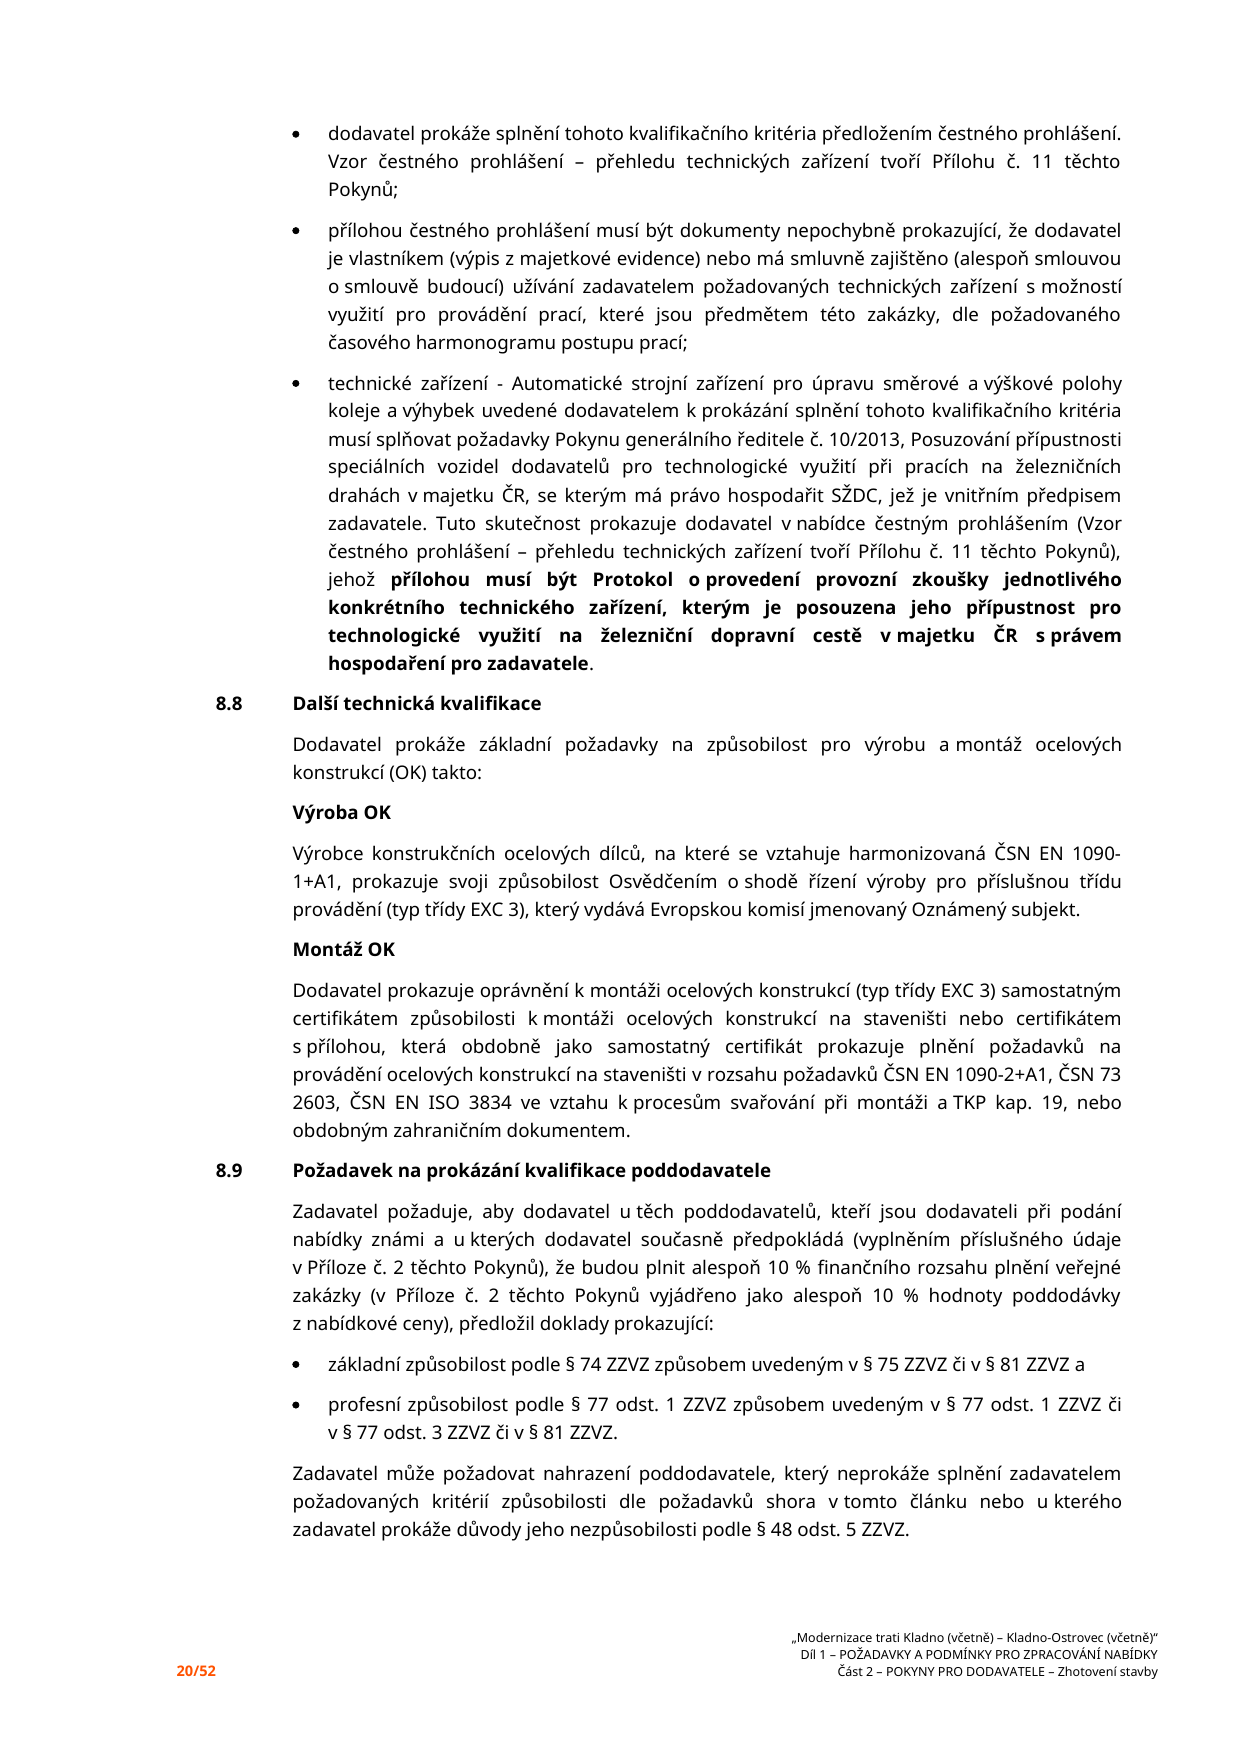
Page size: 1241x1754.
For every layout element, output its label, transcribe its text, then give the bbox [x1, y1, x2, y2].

text Další technická kvalifikace [216, 691, 1122, 716]
text dodavatel prokáže splnění tohoto kvalifikačního kritéria předložením čestného prohlášení. Vzor čestného prohlášení – přehledu technických zařízení tvoří Přílohu č. 11 těchto Pokynů; [292, 121, 1122, 202]
text Zadavatel může požadovat nahrazení poddodavatele, který neprokáže splnění zadavatelem požadovaných kritérií způsobilosti dle požadavků shora v tomto článku nebo u kterého zadavatel prokáže důvody jeho nezpůsobilosti podle § 48 odst. 5 ZZVZ. [292, 1460, 1122, 1542]
text Požadavek na prokázání kvalifikace poddodavatele [216, 1158, 1122, 1183]
text Výroba OK [292, 799, 1122, 825]
text profesní způsobilost podle § 77 odst. 1 ZZVZ způsobem uvedeným v § 77 odst. 1 ZZVZ či v § 77 odst. 3 ZZVZ či v § 81 ZZVZ. [292, 1391, 1122, 1445]
text Dodavatel prokazuje oprávnění k montáži ocelových konstrukcí (typ třídy EXC 3) samostatným certifikátem způsobilosti k montáži ocelových konstrukcí na staveništi nebo certifikátem s přílohou, která obdobně jako samostatný certifikát prokazuje plnění požadavků na provádění ocelových konstrukcí na staveništi v rozsahu požadavků ČSN EN 1090-2+A1, ČSN 73 2603, ČSN EN ISO 3834 ve vztahu k procesům svařování při montáži a TKP kap. 19, nebo obdobným zahraničním dokumentem. [292, 977, 1122, 1143]
text základní způsobilost podle § 74 ZZVZ způsobem uvedeným v § 75 ZZVZ či v § 81 ZZVZ a [292, 1351, 1122, 1376]
text Zadavatel požaduje, aby dodavatel u těch poddodavatelů, kteří jsou dodavateli při podání nabídky známi a u kterých dodavatel současně předpokládá (vyplněním příslušného údaje v Příloze č. 2 těchto Pokynů), že budou plnit alespoň 10 % finančního rozsahu plnění veřejné zakázky (v Příloze č. 2 těchto Pokynů vyjádřeno jako alespoň 10 % hodnoty poddodávky z nabídkové ceny), předložil doklady prokazující: [292, 1198, 1122, 1336]
text Výrobce konstrukčních ocelových dílců, na které se vztahuje harmonizovaná ČSN EN 1090-1+A1, prokazuje svoji způsobilost Osvědčením o shodě řízení výroby pro příslušnou třídu provádění (typ třídy EXC 3), který vydává Evropskou komisí jmenovaný Oznámený subjekt. [292, 840, 1122, 922]
text přílohou čestného prohlášení musí být dokumenty nepochybně prokazující, že dodavatel je vlastníkem (výpis z majetkové evidence) nebo má smluvně zajištěno (alespoň smlouvou o smlouvě budoucí) užívání zadavatelem požadovaných technických zařízení s možností využití pro provádění prací, které jsou předmětem této zakázky, dle požadovaného časového harmonogramu postupu prací; [292, 217, 1122, 355]
text technické zařízení - Automatické strojní zařízení pro úpravu směrové a výškové polohy koleje a výhybek uvedené dodavatelem k prokázání splnění tohoto kvalifikačního kritéria musí splňovat požadavky Pokynu generálního ředitele č. 10/2013, Posuzování přípustnosti speciálních vozidel dodavatelů pro technologické využití při pracích na železničních drahách v majetku ČR, se kterým má právo hospodařit SŽDC, jež je vnitřním předpisem zadavatele. Tuto skutečnost prokazuje dodavatel v nabídce čestným prohlášením (Vzor čestného prohlášení – přehledu technických zařízení tvoří Přílohu č. 11 těchto Pokynů), jehož přílohou musí být Protokol o provedení provozní zkoušky jednotlivého konkrétního technického zařízení, kterým je posouzena jeho přípustnost pro technologické využití na železniční dopravní cestě v majetku ČR s právem hospodaření pro zadavatele. [292, 370, 1122, 676]
text Dodavatel prokáže základní požadavky na způsobilost pro výrobu a montáž ocelových konstrukcí (OK) takto: [292, 731, 1122, 784]
text Montáž OK [292, 937, 1122, 962]
